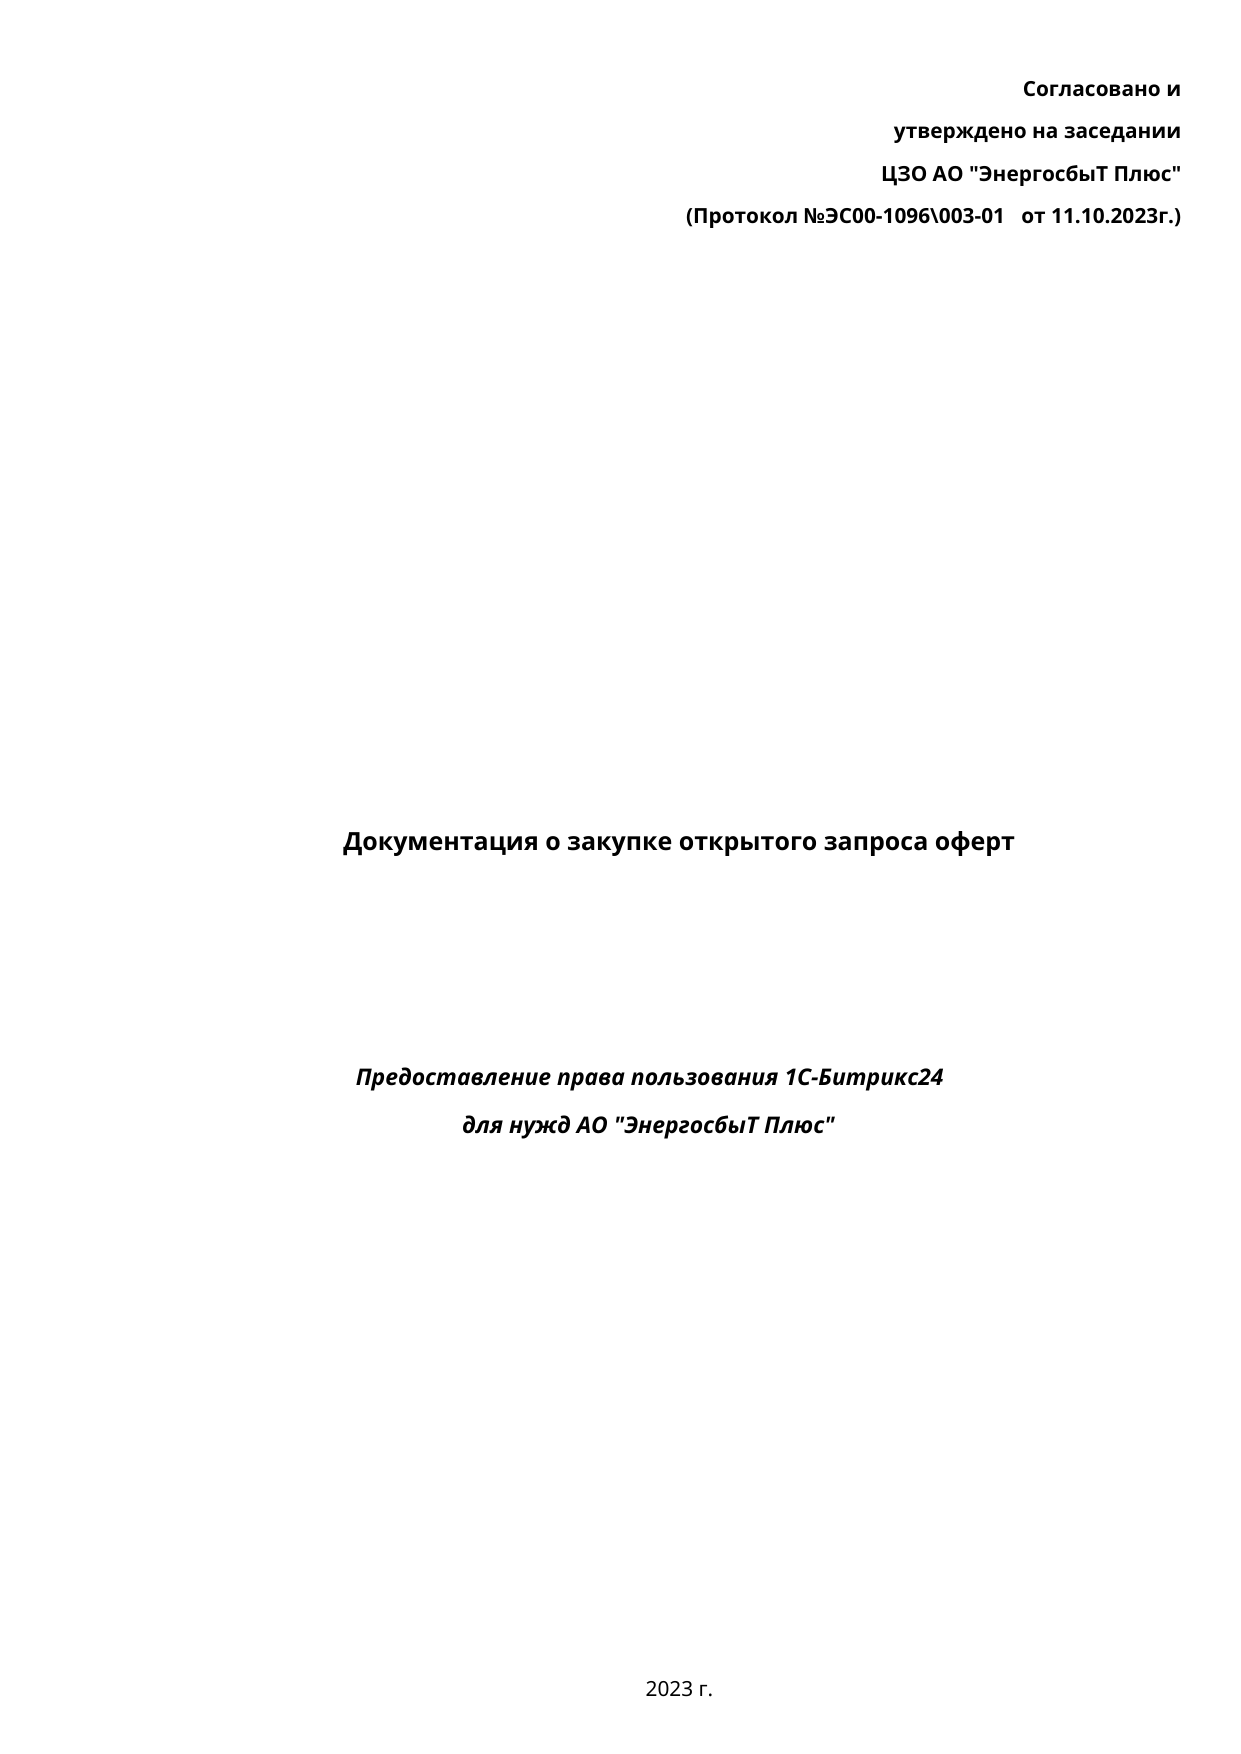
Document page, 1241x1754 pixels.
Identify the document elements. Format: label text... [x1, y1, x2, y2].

text (Протокол №ЭС00-1096\003-01 от 11.10.2023г.) [474, 202, 1181, 230]
text ЦЗО АО "ЭнергосбыТ Плюс" [474, 159, 1181, 187]
text Документация о закупке открытого запроса оферт [118, 823, 1181, 857]
text для нужд АО "ЭнергосбыТ Плюс" [118, 1109, 1181, 1140]
text утверждено на заседании [474, 116, 1181, 145]
text 2023 г. [118, 1674, 1181, 1702]
text Предоставление права пользования 1С-Битрикс24 [118, 1061, 1181, 1092]
text Согласовано и [474, 74, 1181, 102]
